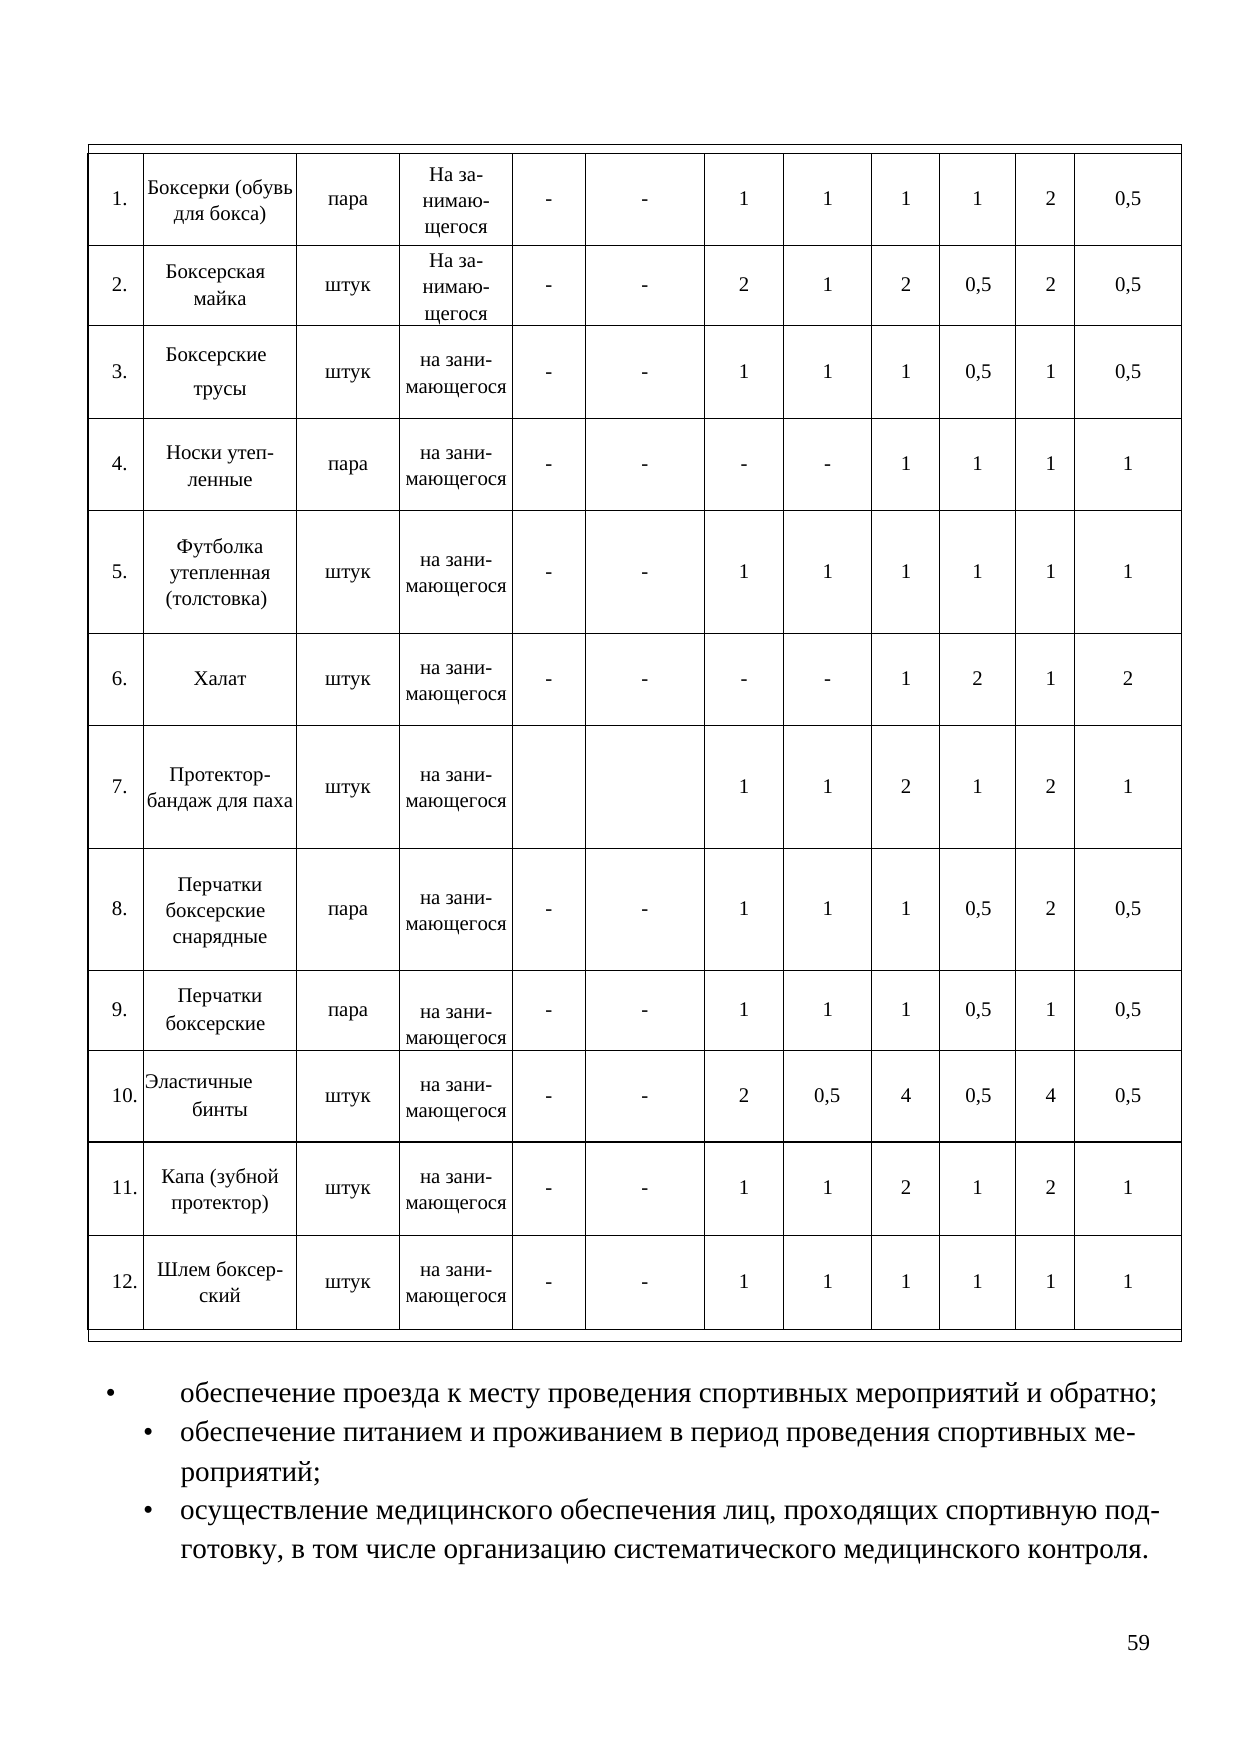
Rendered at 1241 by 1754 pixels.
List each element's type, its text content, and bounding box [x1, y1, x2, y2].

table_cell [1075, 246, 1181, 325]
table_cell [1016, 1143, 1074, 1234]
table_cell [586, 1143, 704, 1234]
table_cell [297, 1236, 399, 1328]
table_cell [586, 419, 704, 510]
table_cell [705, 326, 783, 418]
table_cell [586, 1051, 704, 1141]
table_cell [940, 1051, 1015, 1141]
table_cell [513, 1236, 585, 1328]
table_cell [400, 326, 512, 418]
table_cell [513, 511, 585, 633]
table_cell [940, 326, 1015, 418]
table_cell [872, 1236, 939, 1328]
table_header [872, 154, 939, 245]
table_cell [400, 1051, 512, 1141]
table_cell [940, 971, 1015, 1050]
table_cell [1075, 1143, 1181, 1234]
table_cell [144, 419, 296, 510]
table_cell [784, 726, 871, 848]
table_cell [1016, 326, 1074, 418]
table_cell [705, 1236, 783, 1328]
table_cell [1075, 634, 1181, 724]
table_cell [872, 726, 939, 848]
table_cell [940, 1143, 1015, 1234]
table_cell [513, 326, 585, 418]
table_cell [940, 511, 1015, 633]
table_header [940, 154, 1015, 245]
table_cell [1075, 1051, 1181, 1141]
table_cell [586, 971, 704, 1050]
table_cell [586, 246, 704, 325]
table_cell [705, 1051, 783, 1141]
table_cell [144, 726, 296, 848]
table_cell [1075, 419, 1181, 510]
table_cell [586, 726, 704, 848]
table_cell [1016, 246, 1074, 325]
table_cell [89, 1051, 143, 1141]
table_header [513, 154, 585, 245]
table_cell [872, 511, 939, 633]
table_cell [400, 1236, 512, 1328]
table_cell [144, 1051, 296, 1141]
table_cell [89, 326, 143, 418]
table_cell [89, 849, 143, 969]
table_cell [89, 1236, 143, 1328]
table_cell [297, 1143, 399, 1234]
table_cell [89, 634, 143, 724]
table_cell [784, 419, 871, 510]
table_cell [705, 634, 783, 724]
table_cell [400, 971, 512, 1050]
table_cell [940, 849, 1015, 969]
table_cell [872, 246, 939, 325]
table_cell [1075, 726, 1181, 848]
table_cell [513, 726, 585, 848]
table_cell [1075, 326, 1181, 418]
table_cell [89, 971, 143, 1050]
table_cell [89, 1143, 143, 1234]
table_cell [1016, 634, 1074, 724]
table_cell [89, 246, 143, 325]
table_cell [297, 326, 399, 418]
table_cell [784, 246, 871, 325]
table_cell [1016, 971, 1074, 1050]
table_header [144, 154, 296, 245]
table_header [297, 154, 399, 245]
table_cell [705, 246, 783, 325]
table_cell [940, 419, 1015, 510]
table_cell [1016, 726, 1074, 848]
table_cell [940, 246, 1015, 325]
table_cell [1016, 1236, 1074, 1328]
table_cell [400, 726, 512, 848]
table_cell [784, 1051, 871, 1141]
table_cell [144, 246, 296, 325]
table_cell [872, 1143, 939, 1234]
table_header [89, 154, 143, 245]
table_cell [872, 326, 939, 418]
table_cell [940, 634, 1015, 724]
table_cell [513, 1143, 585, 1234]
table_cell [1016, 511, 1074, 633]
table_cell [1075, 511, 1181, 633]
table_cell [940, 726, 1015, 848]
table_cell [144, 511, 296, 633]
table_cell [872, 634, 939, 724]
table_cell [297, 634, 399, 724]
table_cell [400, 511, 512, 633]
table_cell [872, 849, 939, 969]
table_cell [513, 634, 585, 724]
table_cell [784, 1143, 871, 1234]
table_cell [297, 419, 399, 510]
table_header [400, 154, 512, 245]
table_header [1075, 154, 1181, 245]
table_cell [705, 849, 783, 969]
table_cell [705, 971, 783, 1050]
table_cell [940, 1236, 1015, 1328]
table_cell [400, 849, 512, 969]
list обеспечение питанием и проживанием в период проведения спортивных мероприятий; [143, 1410, 1164, 1489]
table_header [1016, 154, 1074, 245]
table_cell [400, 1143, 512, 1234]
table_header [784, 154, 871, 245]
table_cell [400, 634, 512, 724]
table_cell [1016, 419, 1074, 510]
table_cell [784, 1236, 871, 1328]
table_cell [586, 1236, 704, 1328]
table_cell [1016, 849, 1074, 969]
list осуществление медицинского обеспечения лиц, проходящих спортивную подготовку, в том числе организацию систематического медицинского контроля. [143, 1489, 1164, 1566]
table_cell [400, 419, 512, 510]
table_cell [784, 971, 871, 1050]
list обеспечение проезда к месту проведения спортивных мероприятий и обратно; [105, 1371, 1164, 1410]
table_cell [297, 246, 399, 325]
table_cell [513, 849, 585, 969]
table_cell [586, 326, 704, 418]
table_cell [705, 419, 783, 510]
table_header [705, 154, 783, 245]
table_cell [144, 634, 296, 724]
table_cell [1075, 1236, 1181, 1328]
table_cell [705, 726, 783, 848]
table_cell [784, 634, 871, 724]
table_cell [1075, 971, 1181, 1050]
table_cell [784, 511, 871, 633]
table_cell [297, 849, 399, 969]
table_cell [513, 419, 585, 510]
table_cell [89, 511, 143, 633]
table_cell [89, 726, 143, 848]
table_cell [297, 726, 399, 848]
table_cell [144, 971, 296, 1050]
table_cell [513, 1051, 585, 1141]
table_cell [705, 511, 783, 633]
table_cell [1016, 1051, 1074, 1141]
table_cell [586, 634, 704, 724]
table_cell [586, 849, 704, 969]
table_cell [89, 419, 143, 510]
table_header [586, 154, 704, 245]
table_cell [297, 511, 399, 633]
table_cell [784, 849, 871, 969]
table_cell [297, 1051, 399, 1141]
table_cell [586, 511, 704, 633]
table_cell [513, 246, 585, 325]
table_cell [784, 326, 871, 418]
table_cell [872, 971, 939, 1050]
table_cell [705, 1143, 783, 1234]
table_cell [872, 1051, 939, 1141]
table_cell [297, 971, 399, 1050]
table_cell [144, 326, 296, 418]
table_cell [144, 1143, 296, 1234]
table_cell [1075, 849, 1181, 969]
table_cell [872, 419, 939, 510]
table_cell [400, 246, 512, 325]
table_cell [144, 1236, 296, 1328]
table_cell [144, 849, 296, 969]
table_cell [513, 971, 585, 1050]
